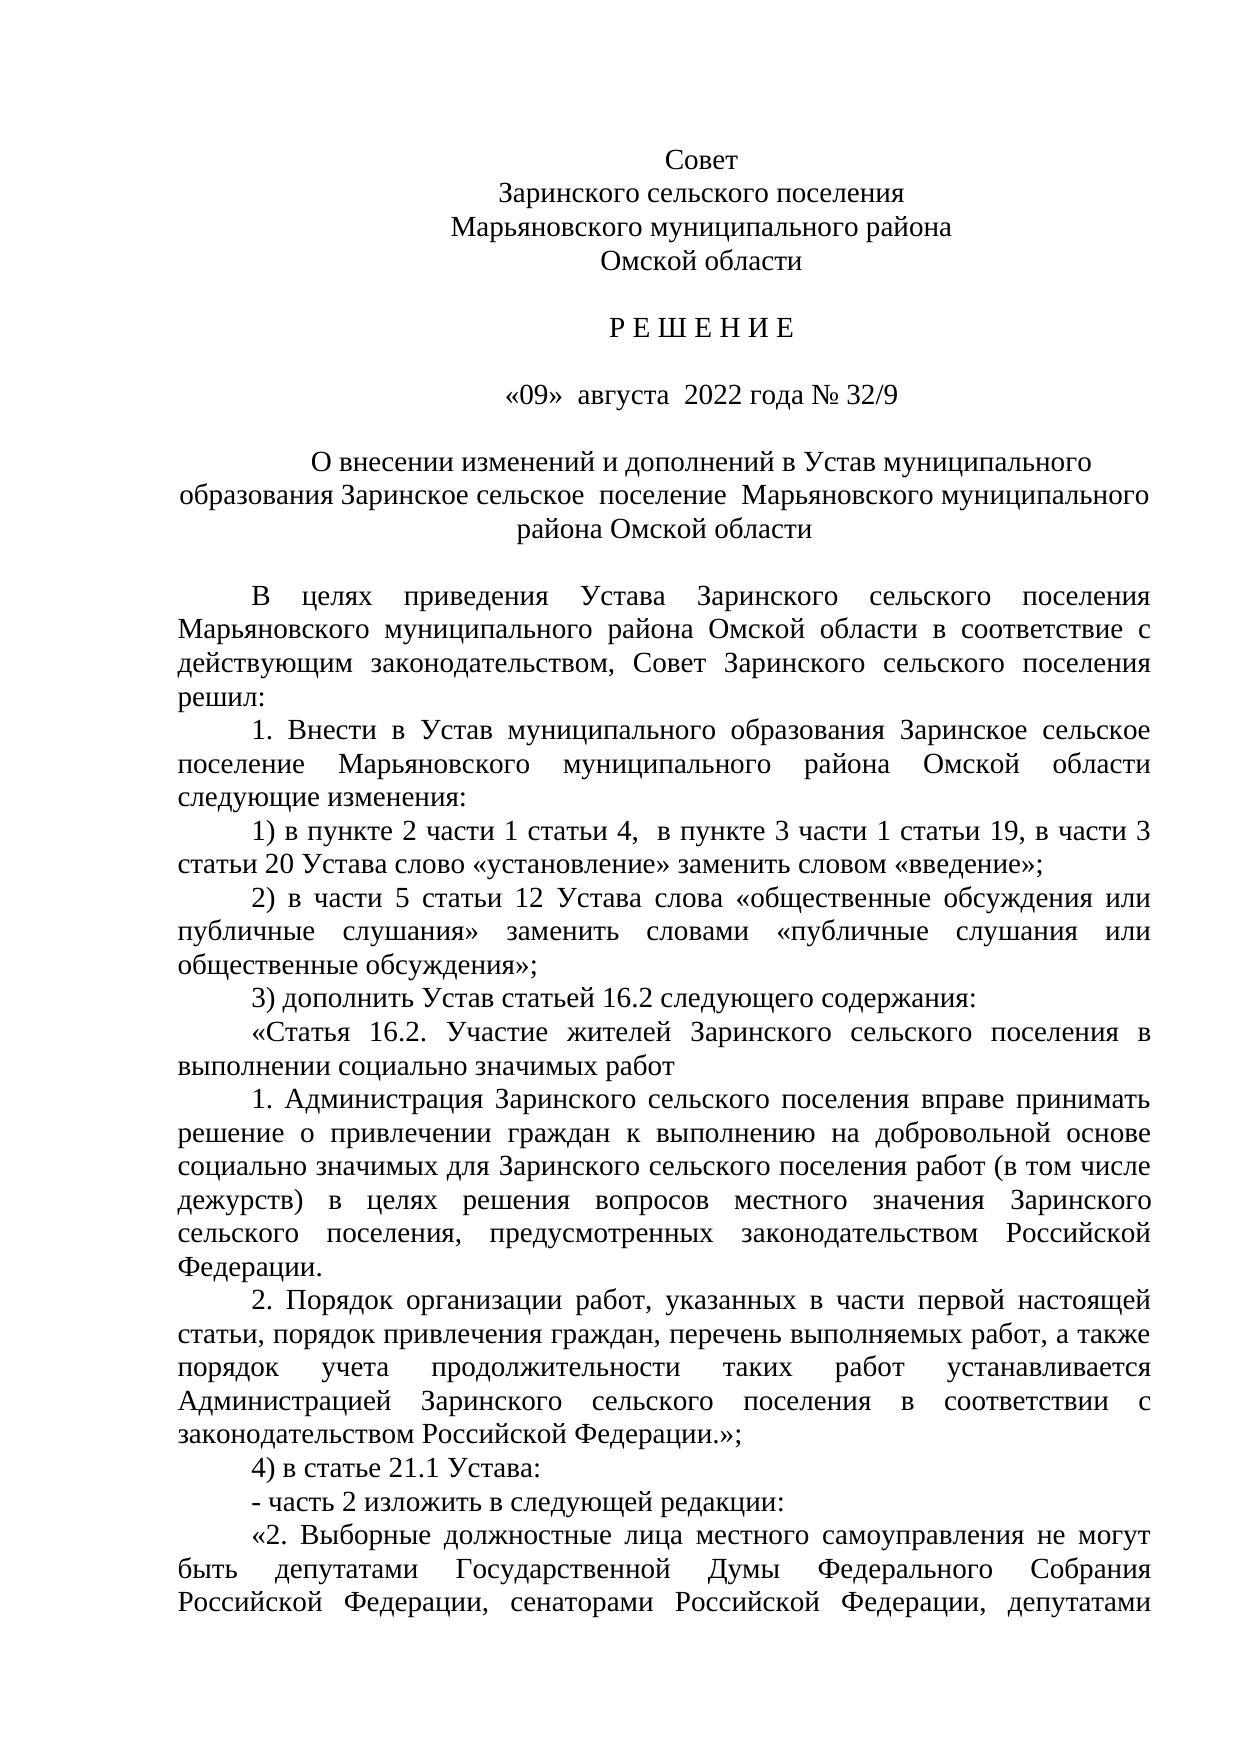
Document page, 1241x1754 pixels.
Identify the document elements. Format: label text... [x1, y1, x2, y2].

text Р Е Ш Е Н И Е [177, 310, 1152, 343]
text 1. Администрация Заринского сельского поселения вправе принимать решение о привлечении граждан к выполнению на добровольной основе социально значимых для Заринского сельского поселения работ (в том числе дежурств) в целях решения вопросов местного значения Заринского сельского поселения, предусмотренных законодательством Российской Федерации. [177, 1081, 1152, 1282]
text «Статья 16.2. Участие жителей Заринского сельского поселения в выполнении социально значимых работ [177, 1014, 1152, 1081]
text Заринского сельского поселения [177, 176, 1152, 209]
text 1) в пункте 2 части 1 статьи 4, в пункте 3 части 1 статьи 19, в части 3 статьи 20 Устава слово «установление» заменить словом «введение»; [177, 813, 1152, 880]
text - часть 2 изложить в следующей редакции: [177, 1484, 1152, 1517]
text Совет [177, 142, 1152, 176]
text 4) в статье 21.1 Устава: [177, 1450, 1152, 1484]
text 3) дополнить Устав статьей 16.2 следующего содержания: [177, 981, 1152, 1014]
text Марьяновского муниципального района [177, 209, 1152, 243]
text 2) в части 5 статьи 12 Устава слова «общественные обсуждения или публичные слушания» заменить словами «публичные слушания или общественные обсуждения»; [177, 880, 1152, 981]
text 2. Порядок организации работ, указанных в части первой настоящей статьи, порядок привлечения граждан, перечень выполняемых работ, а также порядок учета продолжительности таких работ устанавливается Администрацией Заринского сельского поселения в соответствии с законодательством Российской Федерации.»; [177, 1282, 1152, 1450]
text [177, 1517, 1152, 1618]
text В целях приведения Устава Заринского сельского поселения Марьяновского муниципального района Омской области в соответствие с действующим законодательством, Совет Заринского сельского поселения решил: [177, 578, 1152, 712]
text 1. Внести в Устав муниципального образования Заринское сельское поселение Марьяновского муниципального района Омской области следующие изменения: [177, 712, 1152, 813]
text Омской области [177, 243, 1152, 276]
text «09» августа 2022 года № 32/9 [177, 377, 1152, 410]
text О внесении изменений и дополнений в Устав муниципального образования Заринское сельское поселение Марьяновского муниципального района Омской области [177, 444, 1152, 544]
